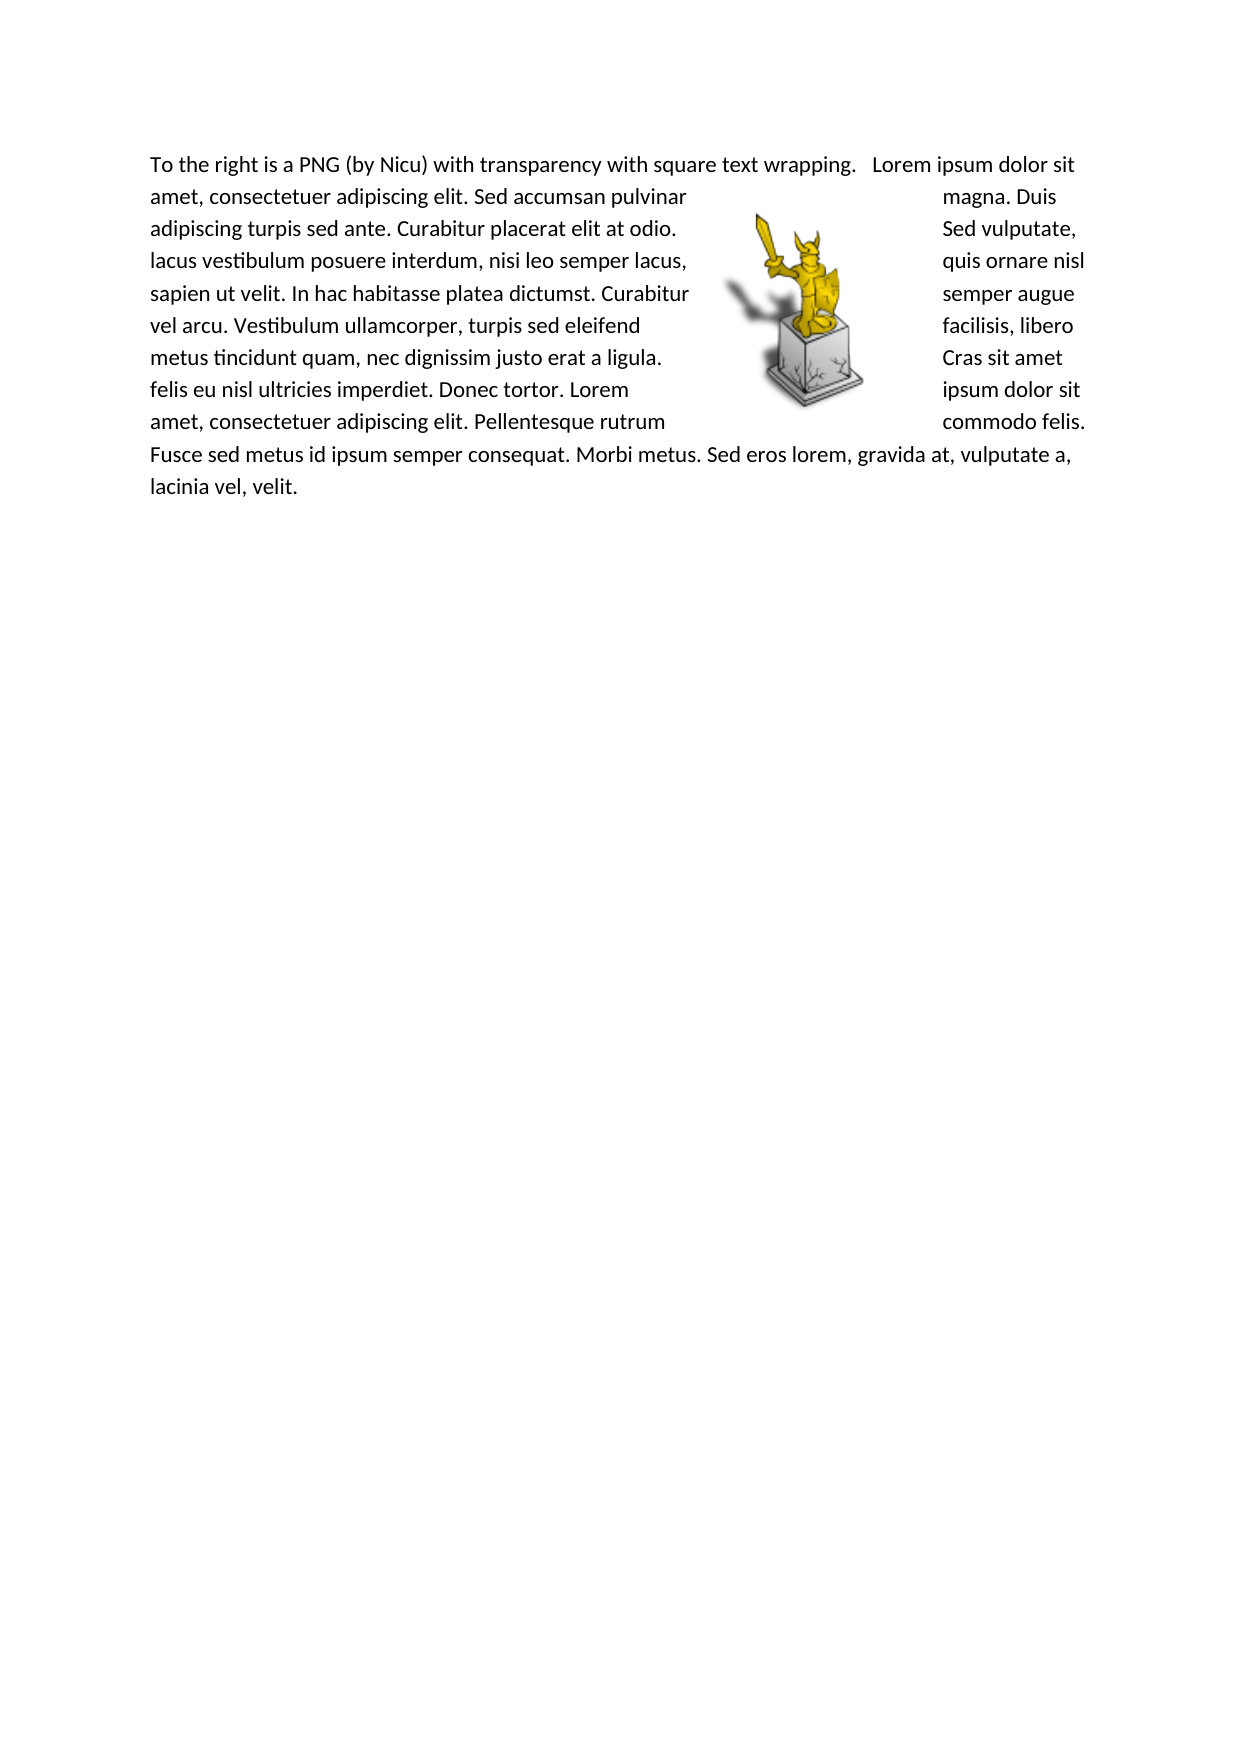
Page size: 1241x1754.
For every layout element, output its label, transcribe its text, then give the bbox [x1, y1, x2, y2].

picture [709, 203, 924, 417]
text To the right is a PNG (by Nicu) with transparency with square text wrapping. Lorem ipsum dolor sit amet, consectetuer adipiscing elit. Sed accumsan pulvinar magna. Duis adipiscing turpis sed ante. Curabitur placerat elit at odio. Sed vulputate, lacus vestibulum posuere interdum, nisi leo semper lacus, quis ornare nisl sapien ut velit. In hac habitasse platea dictumst. Curabitur semper augue vel arcu. Vestibulum ullamcorper, turpis sed eleifend facilisis, libero metus tincidunt quam, nec dignissim justo erat a ligula. Cras sit amet felis eu nisl ultricies imperdiet. Donec tortor. Lorem ipsum dolor sit amet, consectetuer adipiscing elit. Pellentesque rutrum commodo felis. Fusce sed metus id ipsum semper consequat. Morbi metus. Sed eros lorem, gravida at, vulputate a, lacinia vel, velit. [150, 150, 1090, 500]
